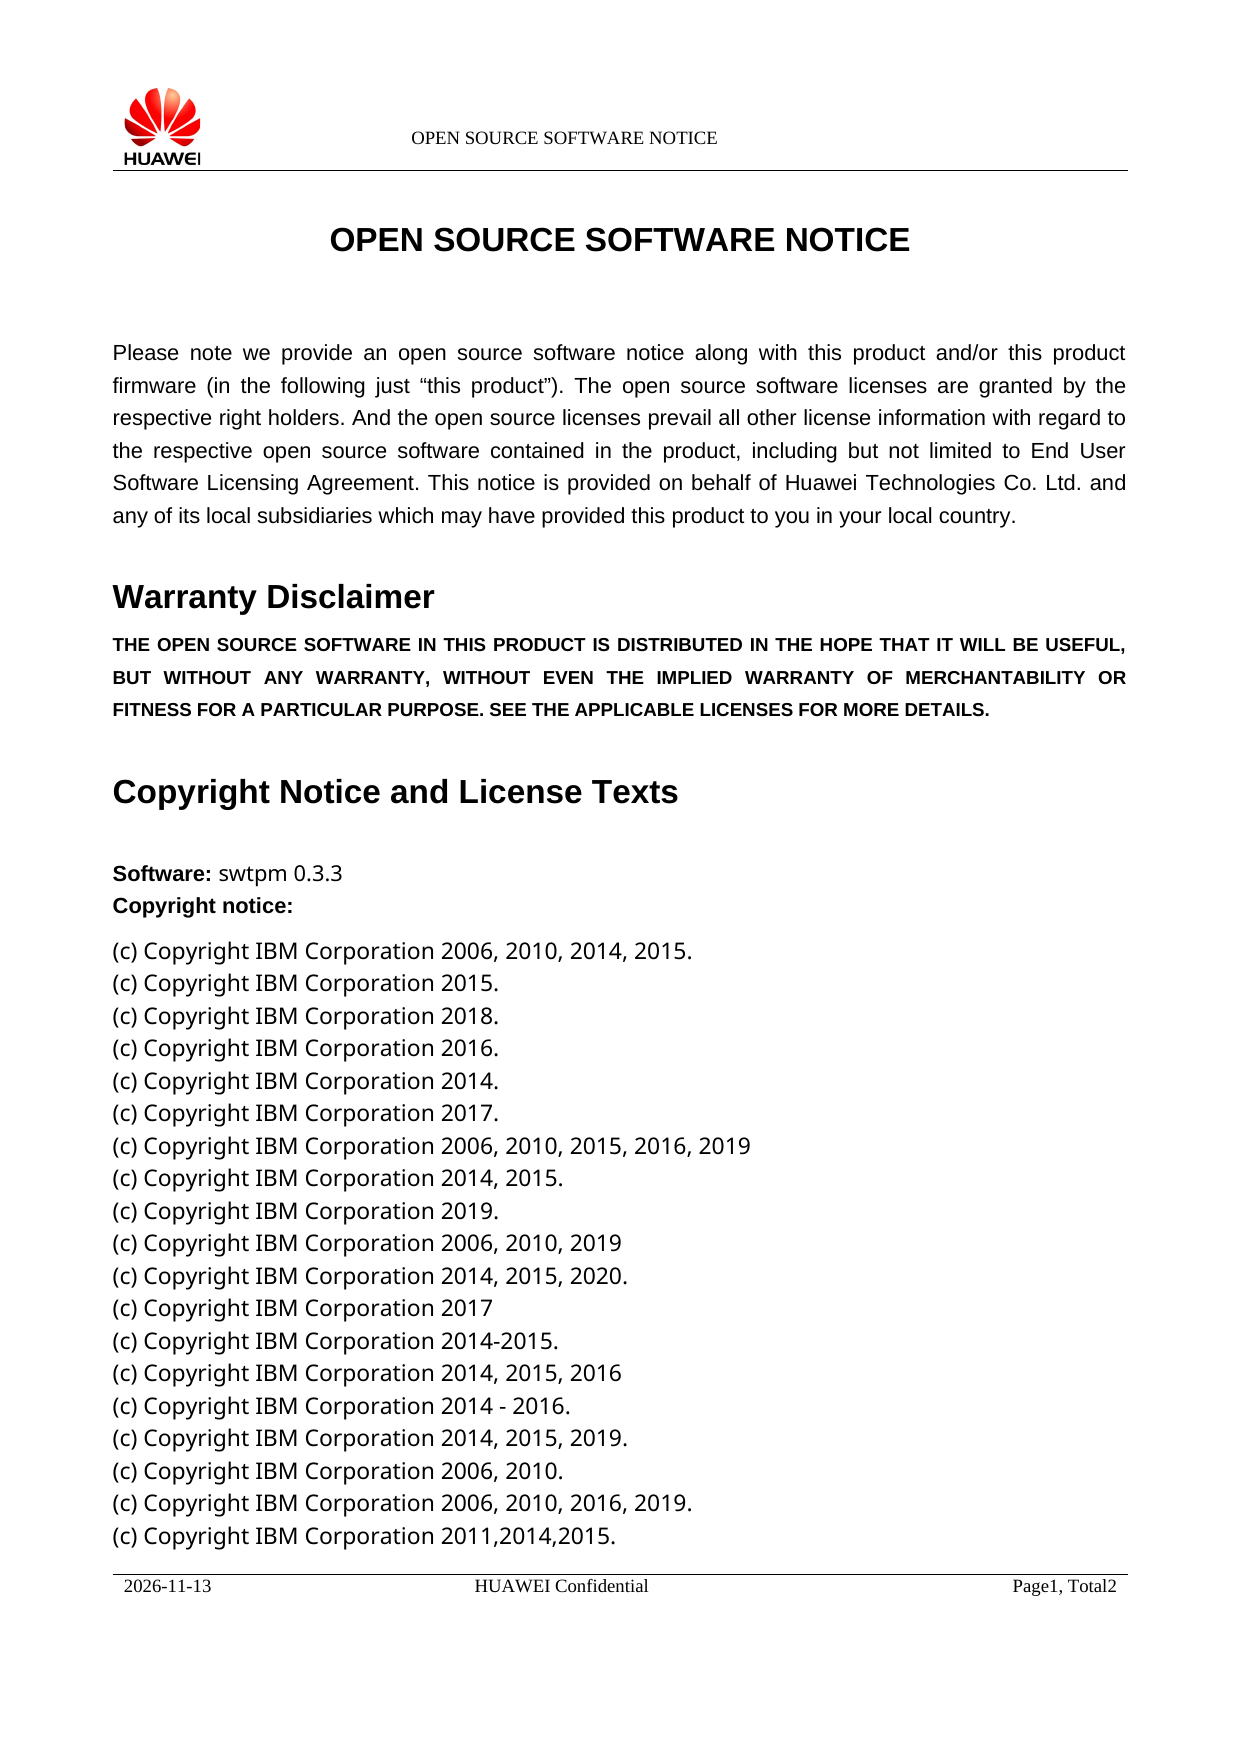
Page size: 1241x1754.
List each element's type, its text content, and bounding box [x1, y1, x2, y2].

text The open source software in this product is distributed in the hope that it will be useful, but WITHOUT ANY WARRANTY, without even the implied warranty of MERCHANTABILITY or FITNESS FOR A PARTICULAR PURPOSE. See the applicable licenses for more details. [112, 629, 1128, 726]
text OPEN SOURCE SOFTWARE NOTICE [112, 206, 1128, 271]
text Copyright Notice and License Texts [112, 759, 1128, 824]
text Please note we provide an open source software notice along with this product and/or this product firmware (in the following just “this product”). The open source software licenses are granted by the respective right holders. And the open source licenses prevail all other license information with regard to the respective open source software contained in the product, including but not limited to End User Software Licensing Agreement. This notice is provided on behalf of Huawei Technologies Co. Ltd. and any of its local subsidiaries which may have provided this product to you in your local country. [112, 336, 1128, 531]
title Software: swtpm 0.3.3 [112, 856, 1128, 889]
text Copyright notice: [112, 889, 1128, 921]
text Warranty Disclaimer [112, 564, 1128, 629]
picture [124, 88, 201, 165]
